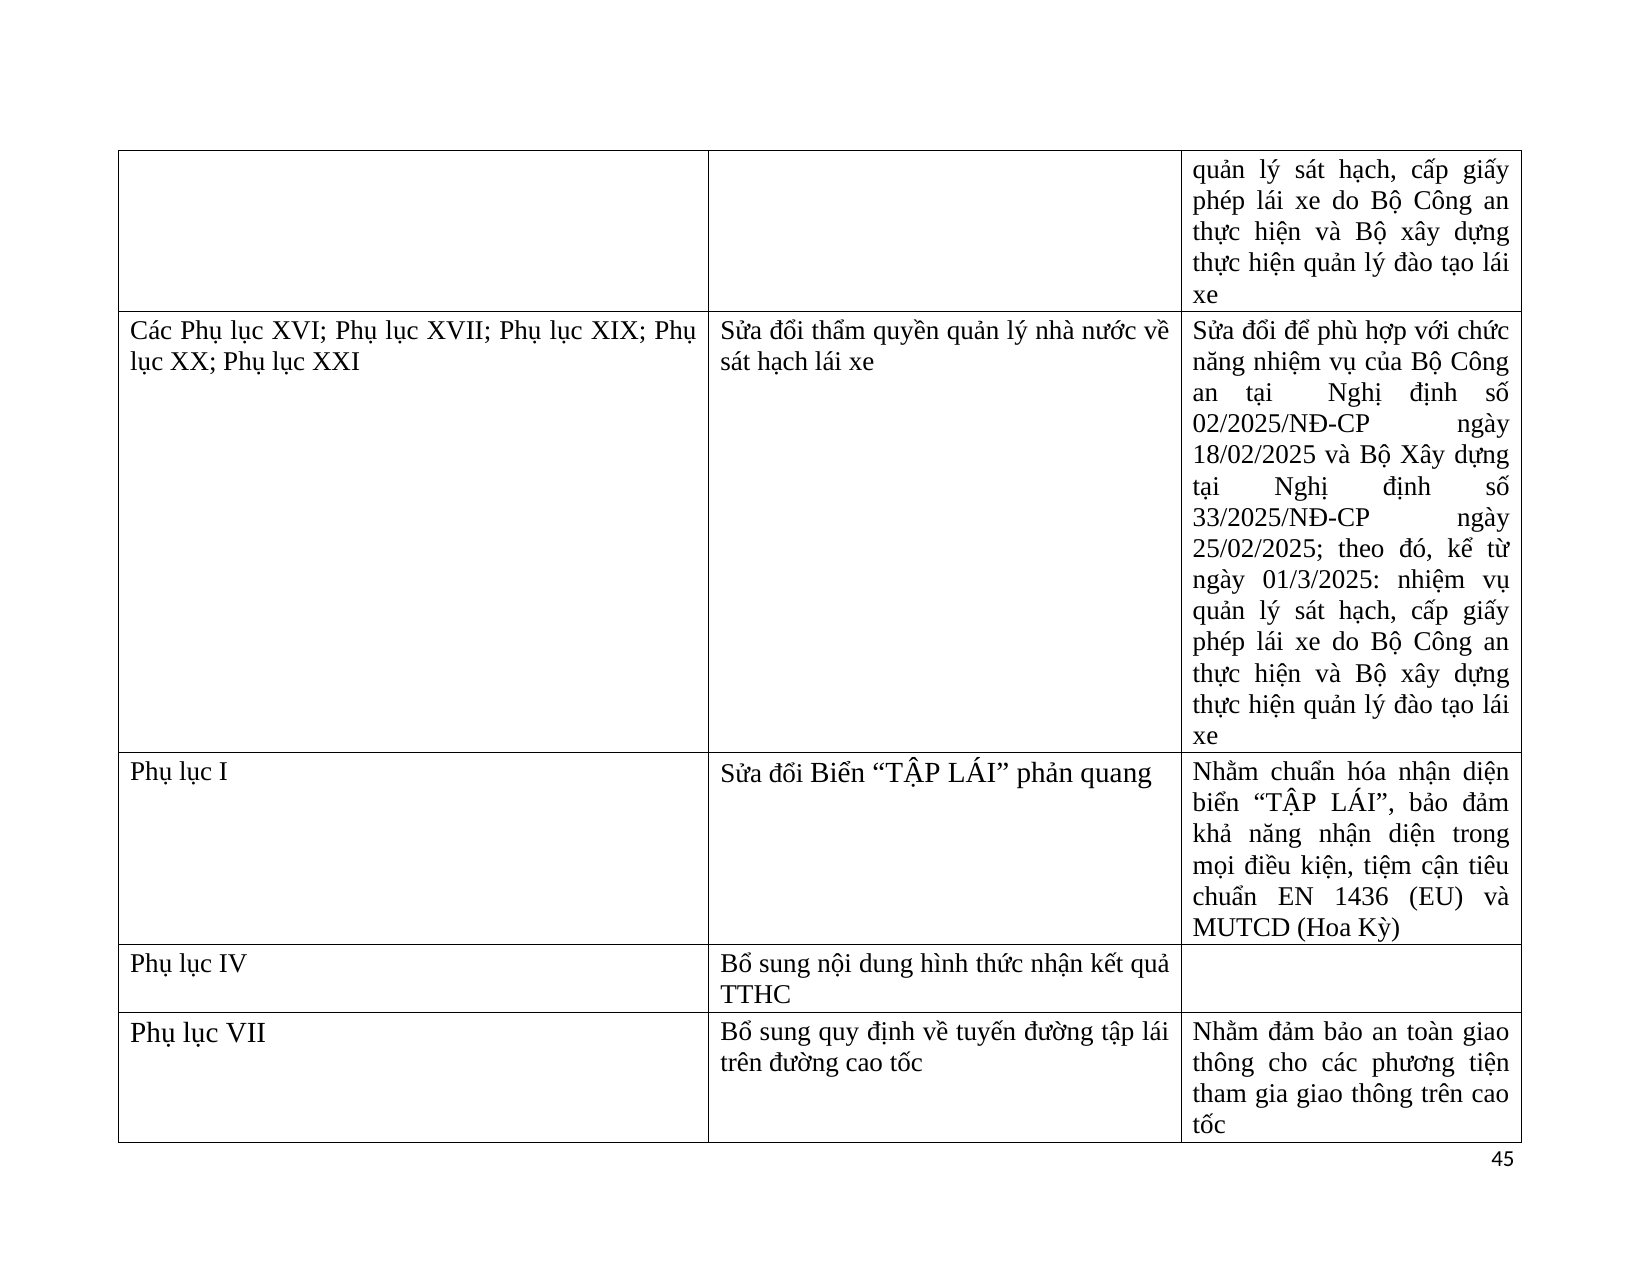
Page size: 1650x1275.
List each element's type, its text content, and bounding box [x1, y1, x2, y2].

table_cell Sửa đổi thẩm quyền quản lý nhà nước về sát hạch lái xe [709, 312, 1181, 752]
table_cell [119, 151, 708, 311]
table_cell Sửa đổi Biển “TẬP LÁI” phản quang [709, 753, 1181, 944]
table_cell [1182, 151, 1521, 311]
table_cell [1182, 945, 1521, 1012]
table_cell Các Phụ lục XVI; Phụ lục XVII; Phụ lục XIX; Phụ lục XX; Phụ lục XXI [119, 312, 708, 752]
table_cell Phụ lục IV [119, 945, 708, 1012]
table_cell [709, 151, 1181, 311]
table_cell Bổ sung quy định về tuyến đường tập lái trên đường cao tốc [709, 1013, 1181, 1142]
table_cell Phụ lục VII [119, 1013, 708, 1142]
table_cell Bổ sung nội dung hình thức nhận kết quả TTHC [709, 945, 1181, 1012]
table_cell Phụ lục I [119, 753, 708, 944]
table_cell Nhằm đảm bảo an toàn giao thông cho các phương tiện tham gia giao thông trên cao tốc [1182, 1013, 1521, 1142]
table_cell Nhằm chuẩn hóa nhận diện biển “TẬP LÁI”, bảo đảm khả năng nhận diện trong mọi điều kiện, tiệm cận tiêu chuẩn EN 1436 (EU) và MUTCD (Hoa Kỳ) [1182, 753, 1521, 944]
